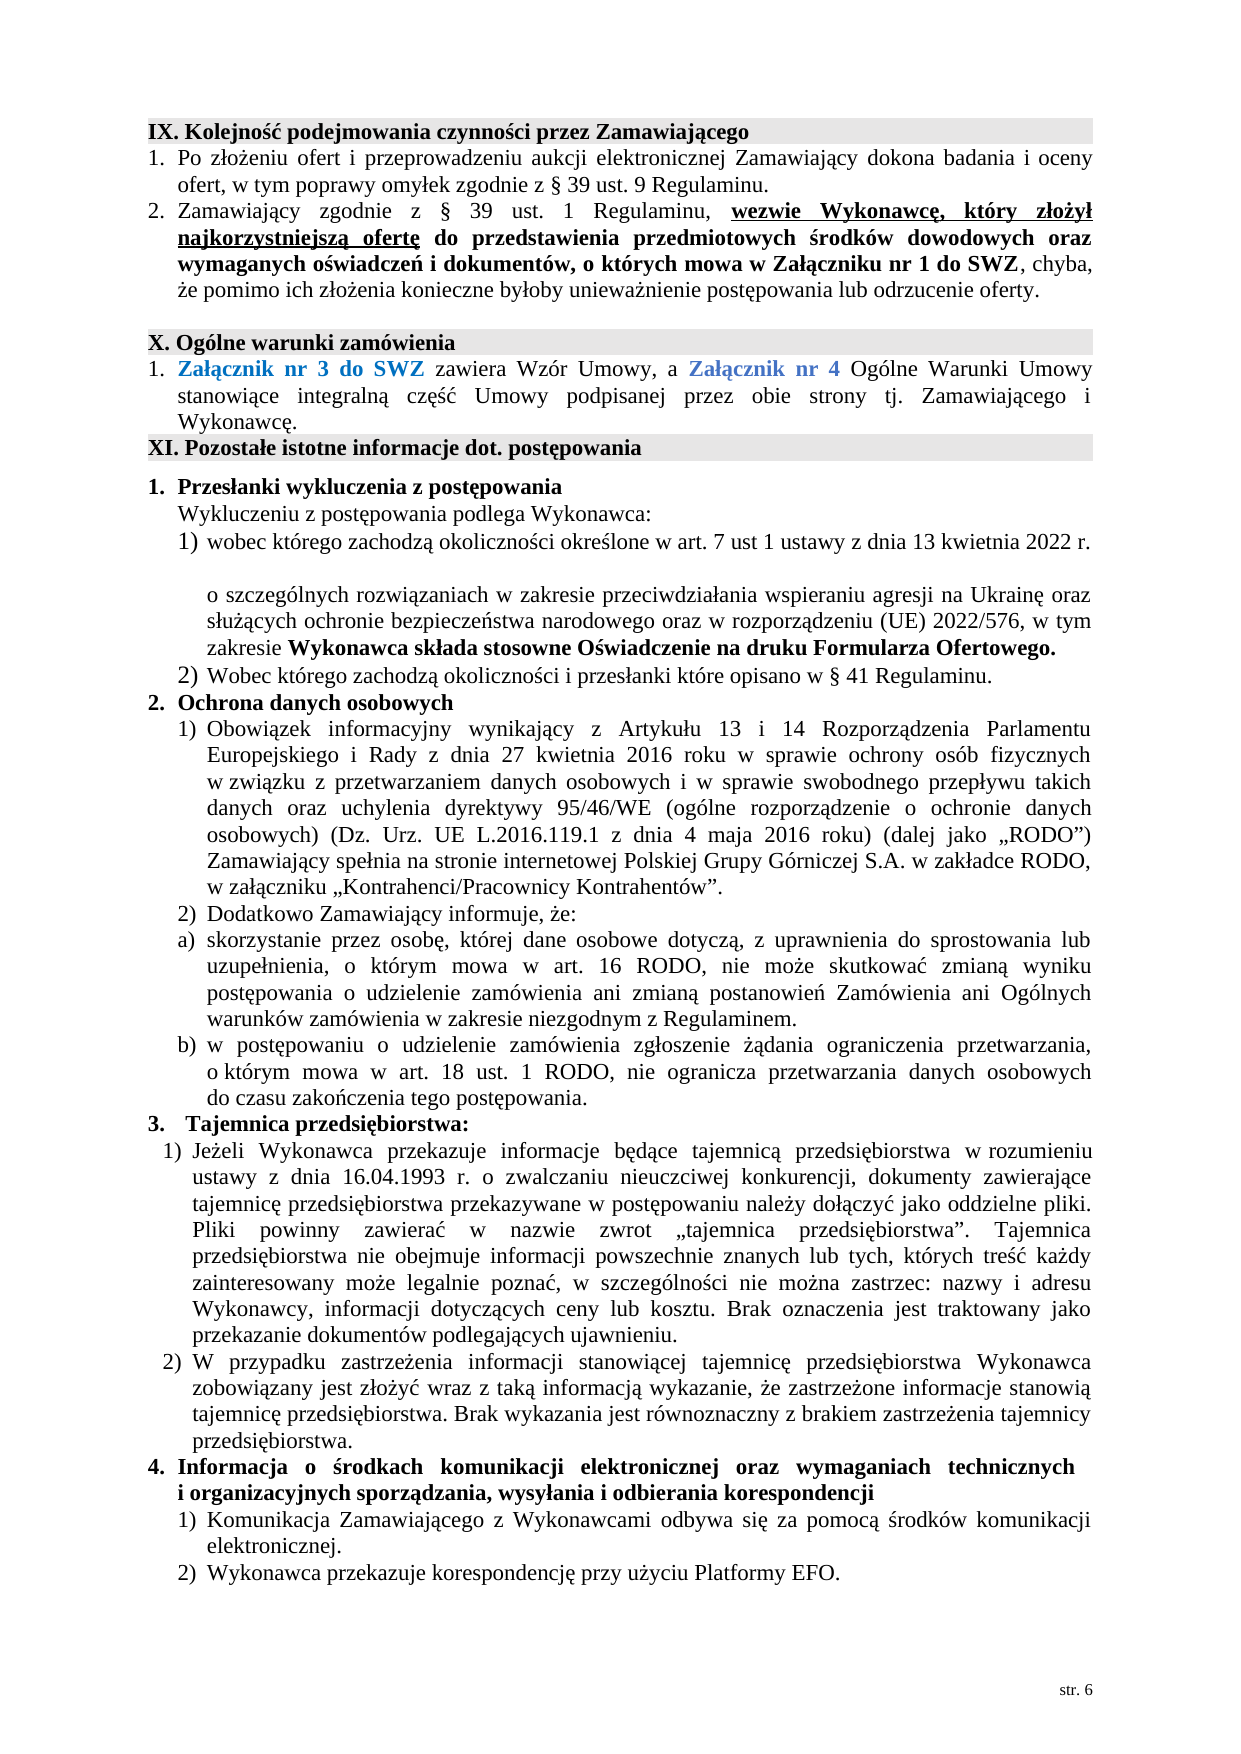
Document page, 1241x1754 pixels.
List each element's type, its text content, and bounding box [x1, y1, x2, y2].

list Informacja o środkach komunikacji elektronicznej oraz wymaganiach technicznych i organizacyjnych sporządzania, wysyłania i odbierania korespondencji [148, 1453, 1093, 1506]
list Tajemnica przedsiębiorstwa: [148, 1111, 1093, 1137]
list Wykonawca przekazuje korespondencję przy użyciu Platformy EFO. [177, 1558, 1093, 1585]
subtitle XI. Pozostałe istotne informacje dot. postępowania [148, 434, 1093, 461]
list Dodatkowo Zamawiający informuje, że: [177, 900, 1093, 926]
list skorzystanie przez osobę, której dane osobowe dotyczą, z uprawnienia do sprostowania lub uzupełnienia, o którym mowa w art. 16 RODO, nie może skutkować zmianą wyniku postępowania o udzielenie zamówienia ani zmianą postanowień Zamówienia ani Ogólnych warunków zamówienia w zakresie niezgodnym z Regulaminem. [177, 926, 1093, 1031]
list Załącznik nr 3 do SWZ zawiera Wzór Umowy, a Załącznik nr 4 Ogólne Warunki Umowy stanowiące integralną część Umowy podpisanej przez obie strony tj. Zamawiającego i Wykonawcę. [148, 355, 1093, 434]
subtitle X. Ogólne warunki zamówienia [148, 329, 1093, 355]
list wobec którego zachodzą okoliczności określone w art. 7 ust 1 ustawy z dnia 13 kwietnia 2022 r. o szczególnych rozwiązaniach w zakresie przeciwdziałania wspieraniu agresji na Ukrainę oraz służących ochronie bezpieczeństwa narodowego oraz w rozporządzeniu (UE) 2022/576, w tym zakresie Wykonawca składa stosowne Oświadczenie na druku Formularza Ofertowego. [177, 526, 1093, 660]
list Po złożeniu ofert i przeprowadzeniu aukcji elektronicznej Zamawiający dokona badania i oceny ofert, w tym poprawy omyłek zgodnie z § 39 ust. 9 Regulaminu. [148, 144, 1093, 197]
subtitle IX. Kolejność podejmowania czynności przez Zamawiającego [148, 118, 1093, 144]
list W przypadku zastrzeżenia informacji stanowiącej tajemnicę przedsiębiorstwa Wykonawca zobowiązany jest złożyć wraz z taką informacją wykazanie, że zastrzeżone informacje stanowią tajemnicę przedsiębiorstwa. Brak wykazania jest równoznaczny z brakiem zastrzeżenia tajemnicy przedsiębiorstwa. [162, 1348, 1093, 1453]
list Obowiązek informacyjny wynikający z Artykułu 13 i 14 Rozporządzenia Parlamentu Europejskiego i Rady z dnia 27 kwietnia 2016 roku w sprawie ochrony osób fizycznych w związku z przetwarzaniem danych osobowych i w sprawie swobodnego przepływu takich danych oraz uchylenia dyrektywy 95/46/WE (ogólne rozporządzenie o ochronie danych osobowych) (Dz. Urz. UE L.2016.119.1 z dnia 4 maja 2016 roku) (dalej jako „RODO”) Zamawiający spełnia na stronie internetowej Polskiej Grupy Górniczej S.A. w zakładce RODO, w załączniku „Kontrahenci/Pracownicy Kontrahentów”. [177, 715, 1093, 900]
list w postępowaniu o udzielenie zamówienia zgłoszenie żądania ograniczenia przetwarzania, o którym mowa w art. 18 ust. 1 RODO, nie ogranicza przetwarzania danych osobowych do czasu zakończenia tego postępowania. [177, 1031, 1093, 1111]
list Wobec którego zachodzą okoliczności i przesłanki które opisano w § 41 Regulaminu. [177, 660, 1093, 689]
list Zamawiający zgodnie z § 39 ust. 1 Regulaminu, wezwie Wykonawcę, który złożył najkorzystniejszą ofertę do przedstawienia przedmiotowych środków dowodowych oraz wymaganych oświadczeń i dokumentów, o których mowa w Załączniku nr 1 do SWZ, chyba, że pomimo ich złożenia konieczne byłoby unieważnienie postępowania lub odrzucenie oferty. [148, 197, 1093, 303]
list Ochrona danych osobowych [148, 689, 1093, 715]
list Wykluczeniu z postępowania podlega Wykonawca: [177, 499, 1093, 526]
list Jeżeli Wykonawca przekazuje informacje będące tajemnicą przedsiębiorstwa w rozumieniu ustawy z dnia 16.04.1993 r. o zwalczaniu nieuczciwej konkurencji, dokumenty zawierające tajemnicę przedsiębiorstwa przekazywane w postępowaniu należy dołączyć jako oddzielne pliki. Pliki powinny zawierać w nazwie zwrot „tajemnica przedsiębiorstwa”. Tajemnica przedsiębiorstwa nie obejmuje informacji powszechnie znanych lub tych, których treść każdy zainteresowany może legalnie poznać, w szczególności nie można zastrzec: nazwy i adresu Wykonawcy, informacji dotyczących ceny lub kosztu. Brak oznaczenia jest traktowany jako przekazanie dokumentów podlegających ujawnieniu. [162, 1137, 1093, 1348]
list Komunikacja Zamawiającego z Wykonawcami odbywa się za pomocą środków komunikacji elektronicznej. [177, 1506, 1093, 1558]
list Przesłanki wykluczenia z postępowania [148, 473, 1093, 499]
